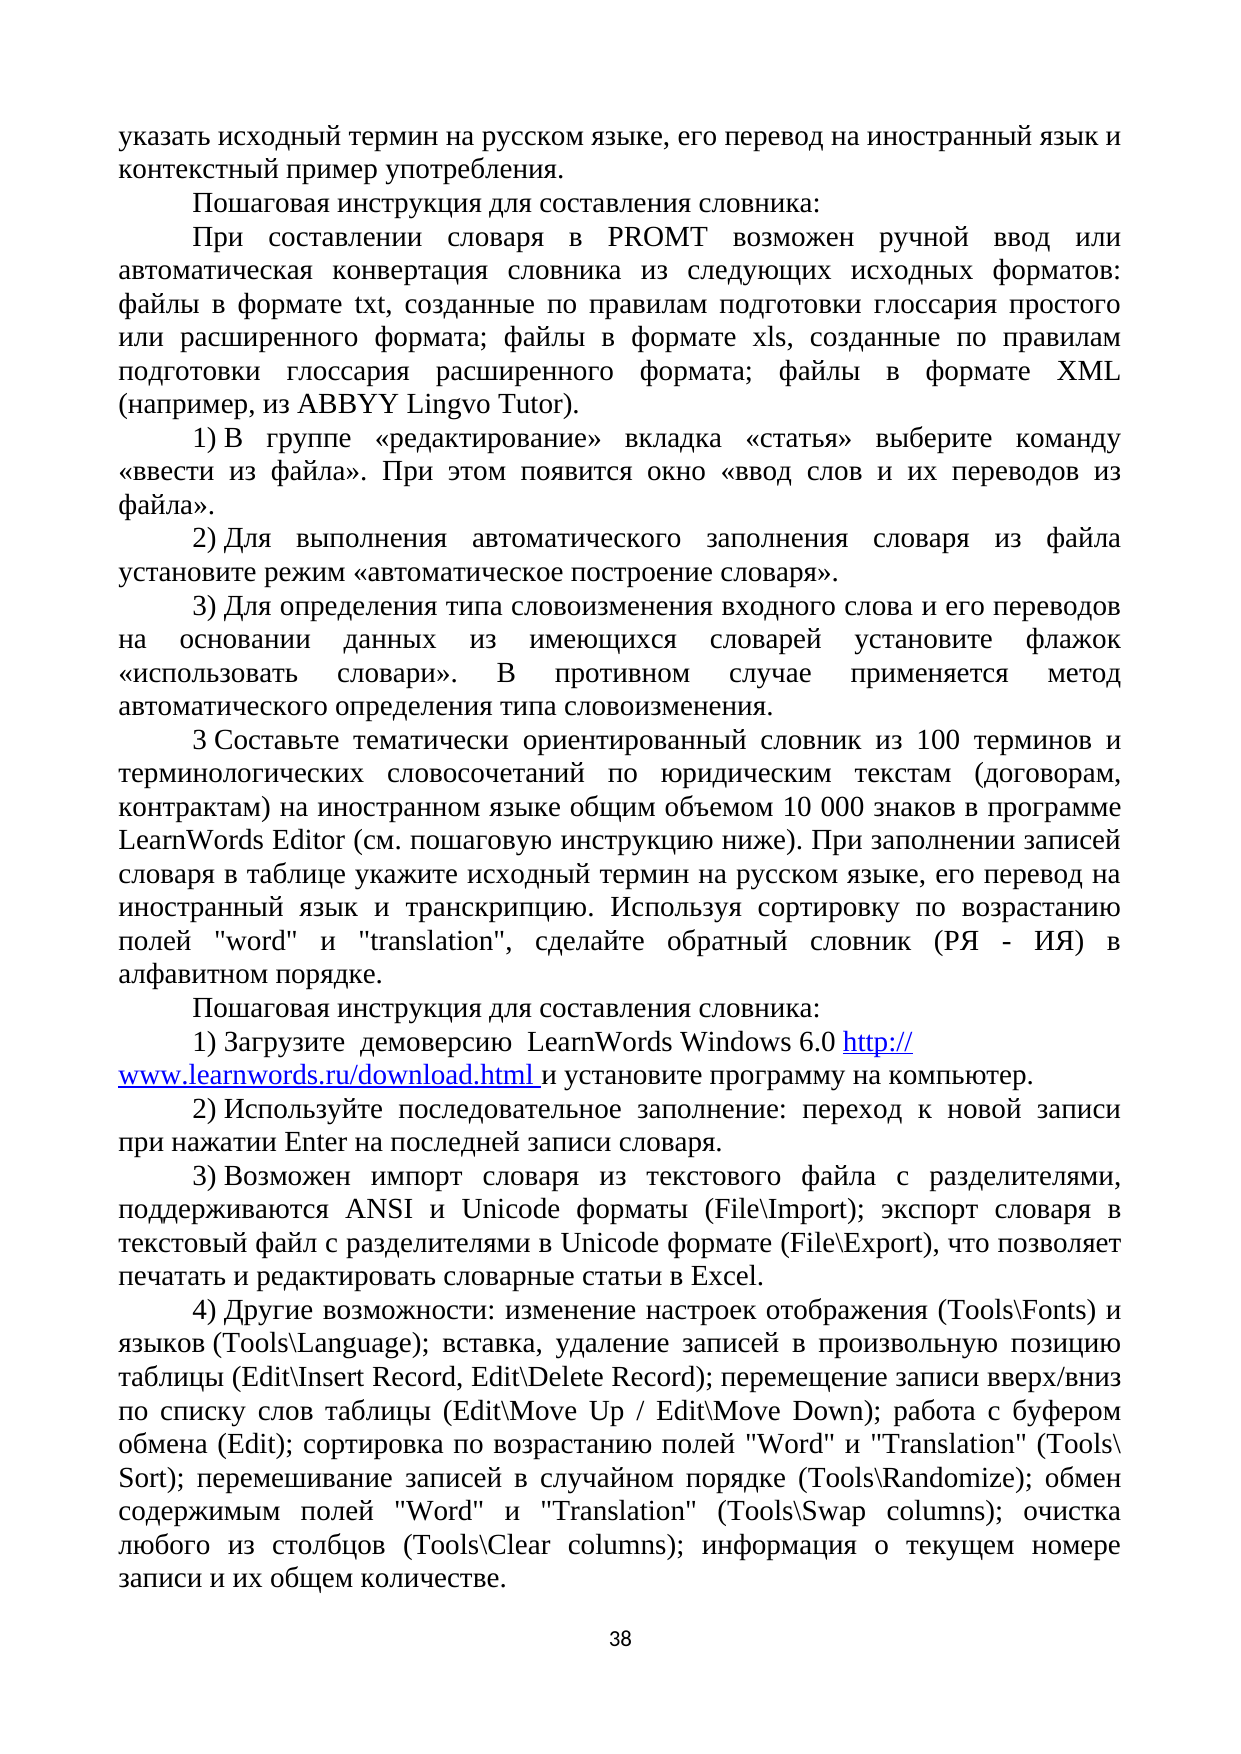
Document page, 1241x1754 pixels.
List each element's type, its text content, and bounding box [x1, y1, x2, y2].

text 2) Для выполнения автоматического заполнения словаря из файла установите режим «автоматическое построение словаря». [118, 521, 1122, 588]
text При составлении словаря в PROMT возможен ручной ввод или автоматическая конвертация словника из следующих исходных форматов: файлы в формате txt, созданные по правилам подготовки глоссария простого или расширенного формата; файлы в формате xls, созданные по правилам подготовки глоссария расширенного формата; файлы в формате XML (например, из ABBYY Lingvo Tutor). [118, 219, 1122, 420]
text 3) Для определения типа словоизменения входного слова и его переводов на основании данных из имеющихся словарей установите флажок «использовать словари». В противном случае применяется метод автоматического определения типа словоизменения. [118, 588, 1122, 722]
text Пошаговая инструкция для составления словника: [118, 185, 1122, 219]
text 4) Другие возможности: изменение настроек отображения (Tools\Fonts) и языков (Tools\Language); вставка, удаление записей в произвольную позицию таблицы (Edit\Insert Record, Edit\Delete Record); перемещение записи вверх/вниз по списку слов таблицы (Edit\Move Up / Edit\Move Down); работа с буфером обмена (Edit); сортировка по возрастанию полей "Word" и "Translation" (Tools\Sort); перемешивание записей в случайном порядке (Tools\Randomize); обмен содержимым полей "Word" и "Translation" (Tools\Swap columns); очистка любого из столбцов (Tools\Clear columns); информация о текущем номере записи и их общем количестве. [118, 1292, 1122, 1594]
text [118, 118, 1122, 185]
text 1) Загрузите демоверсию LearnWords Windows 6.0 http://www.learnwords.ru/download.html и установите программу на компьютер. [118, 1024, 1122, 1091]
text Пошаговая инструкция для составления словника: [118, 990, 1122, 1024]
text 1) В группе «редактирование» вкладка «статья» выберите команду «ввести из файла». При этом появится окно «ввод слов и их переводов из файла». [118, 420, 1122, 521]
text 3) Возможен импорт словаря из текстового файла с разделителями, поддерживаются ANSI и Unicode форматы (File\Import); экспорт словаря в текстовый файл с разделителями в Unicode формате (File\Export), что позволяет печатать и редактировать словарные статьи в Excel. [118, 1158, 1122, 1292]
text 2) Используйте последовательное заполнение: переход к новой записи при нажатии Enter на последней записи словаря. [118, 1091, 1122, 1158]
text 3 Составьте тематически ориентированный словник из 100 терминов и терминологических словосочетаний по юридическим текстам (договорам, контрактам) на иностранном языке общим объемом 10 000 знаков в программе LearnWords Editor (см. пошаговую инструкцию ниже). При заполнении записей словаря в таблице укажите исходный термин на русском языке, его перевод на иностранный язык и транскрипцию. Используя сортировку по возрастанию полей "word" и "translation", сделайте обратный словник (РЯ - ИЯ) в алфавитном порядке. [118, 722, 1122, 990]
